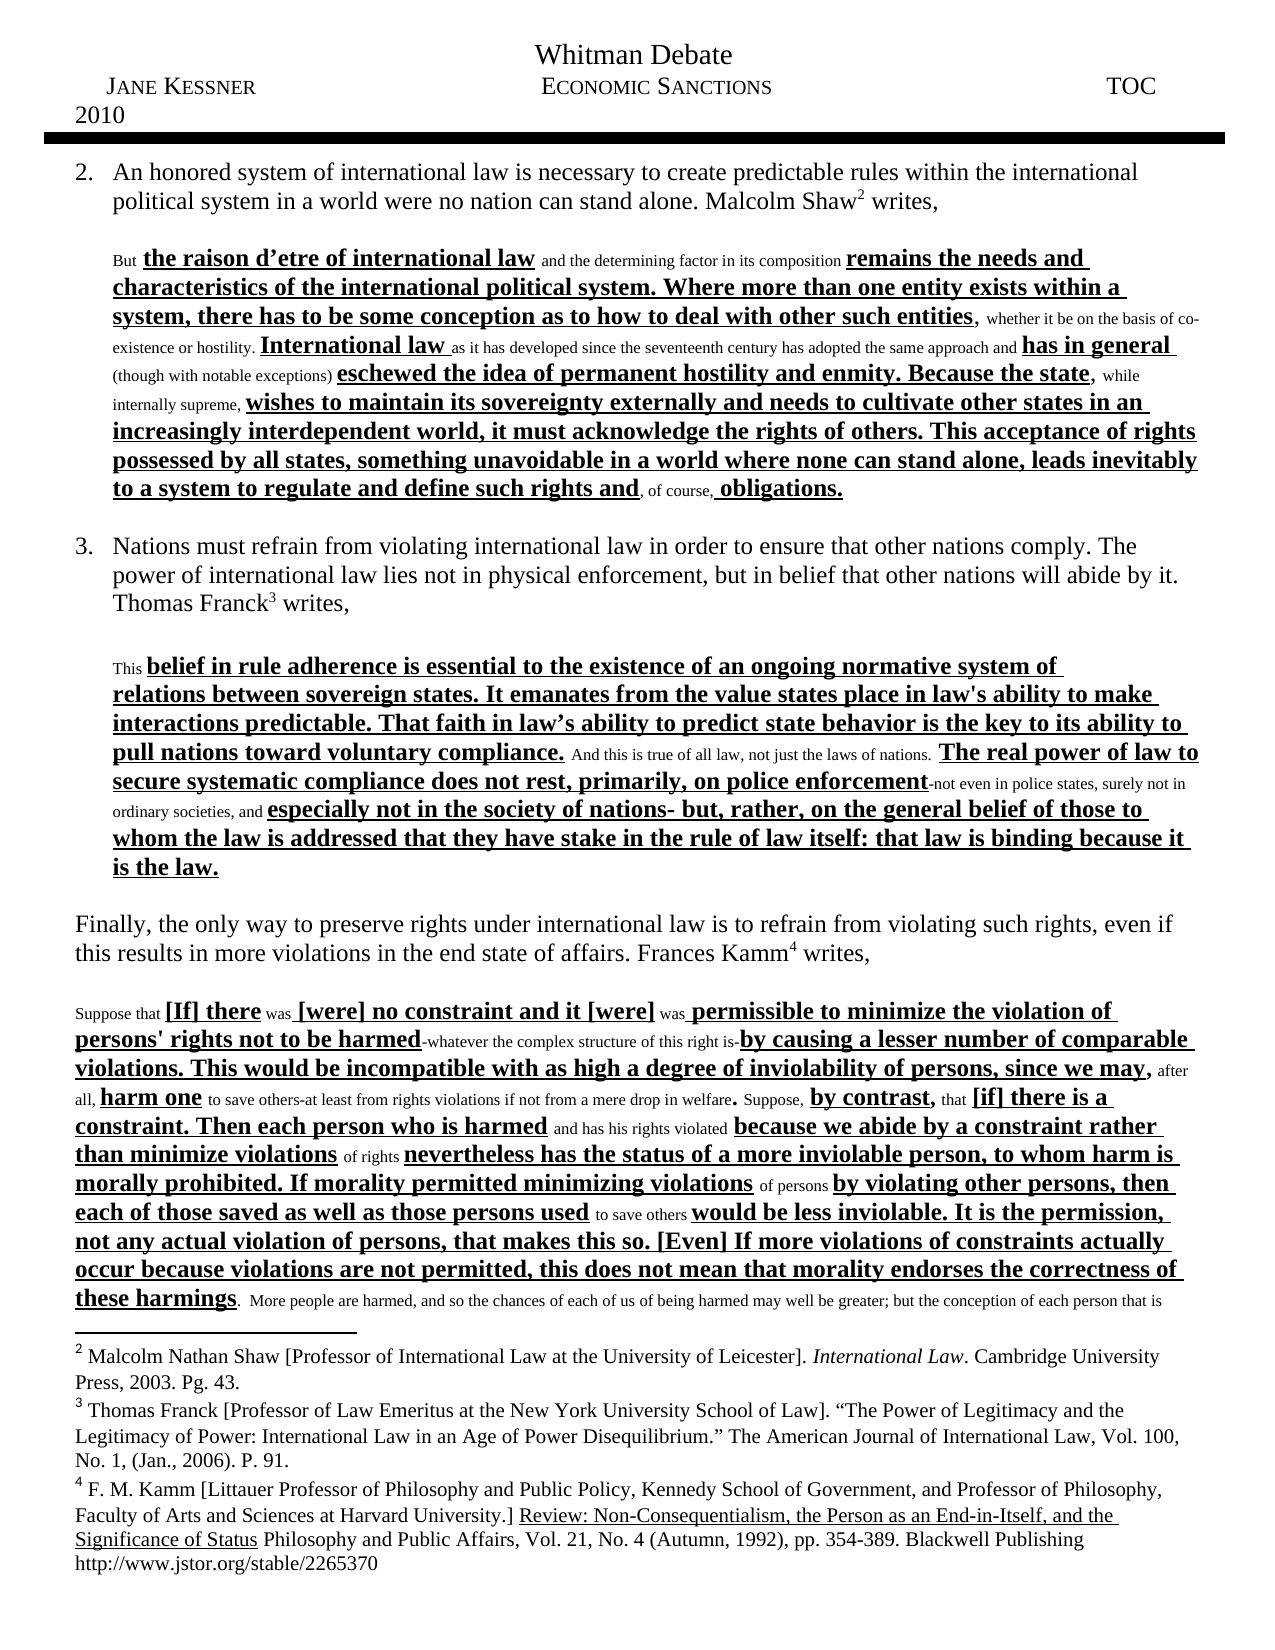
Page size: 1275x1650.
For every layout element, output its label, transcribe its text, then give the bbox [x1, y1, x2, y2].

list An honored system of international law is necessary to create predictable rules within the international political system in a world were no nation can stand alone. Malcolm Shaw writes, [75, 157, 1200, 215]
list Nations must refrain from violating international law in order to ensure that other nations comply. The power of international law lies not in physical enforcement, but in belief that other nations will abide by it. Thomas Franck writes, [75, 531, 1200, 617]
list This belief in rule adherence is essential to the existence of an ongoing normative system of relations between sovereign states. It emanates from the value states place in law's ability to make interactions predictable. That faith in law’s ability to predict state behavior is the key to its ability to pull nations toward voluntary compliance. And this is true of all law, not just the laws of nations. The real power of law to secure systematic compliance does not rest, primarily, on police enforcement-not even in police states, surely not in ordinary societies, and especially not in the society of nations- but, rather, on the general belief of those to whom the law is addressed that they have stake in the rule of law itself: that law is binding because it is the law. [112, 651, 1200, 881]
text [75, 996, 1200, 1312]
list But the raison d’etre of international law and the determining factor in its composition remains the needs and characteristics of the international political system. Where more than one entity exists within a system, there has to be some conception as to how to deal with other such entities, whether it be on the basis of co-existence or hostility. International law as it has developed since the seventeenth century has adopted the same approach and has in general (though with notable exceptions) eschewed the idea of permanent hostility and enmity. Because the state, while internally supreme, wishes to maintain its sovereignty externally and needs to cultivate other states in an increasingly interdependent world, it must acknowledge the rights of others. This acceptance of rights possessed by all states, something unavoidable in a world where none can stand alone, leads inevitably to a system to regulate and define such rights and, of course, obligations. [112, 243, 1200, 502]
list Finally, the only way to preserve rights under international law is to refrain from violating such rights, even if this results in more violations in the end state of affairs. Frances Kamm writes, [75, 909, 1200, 967]
